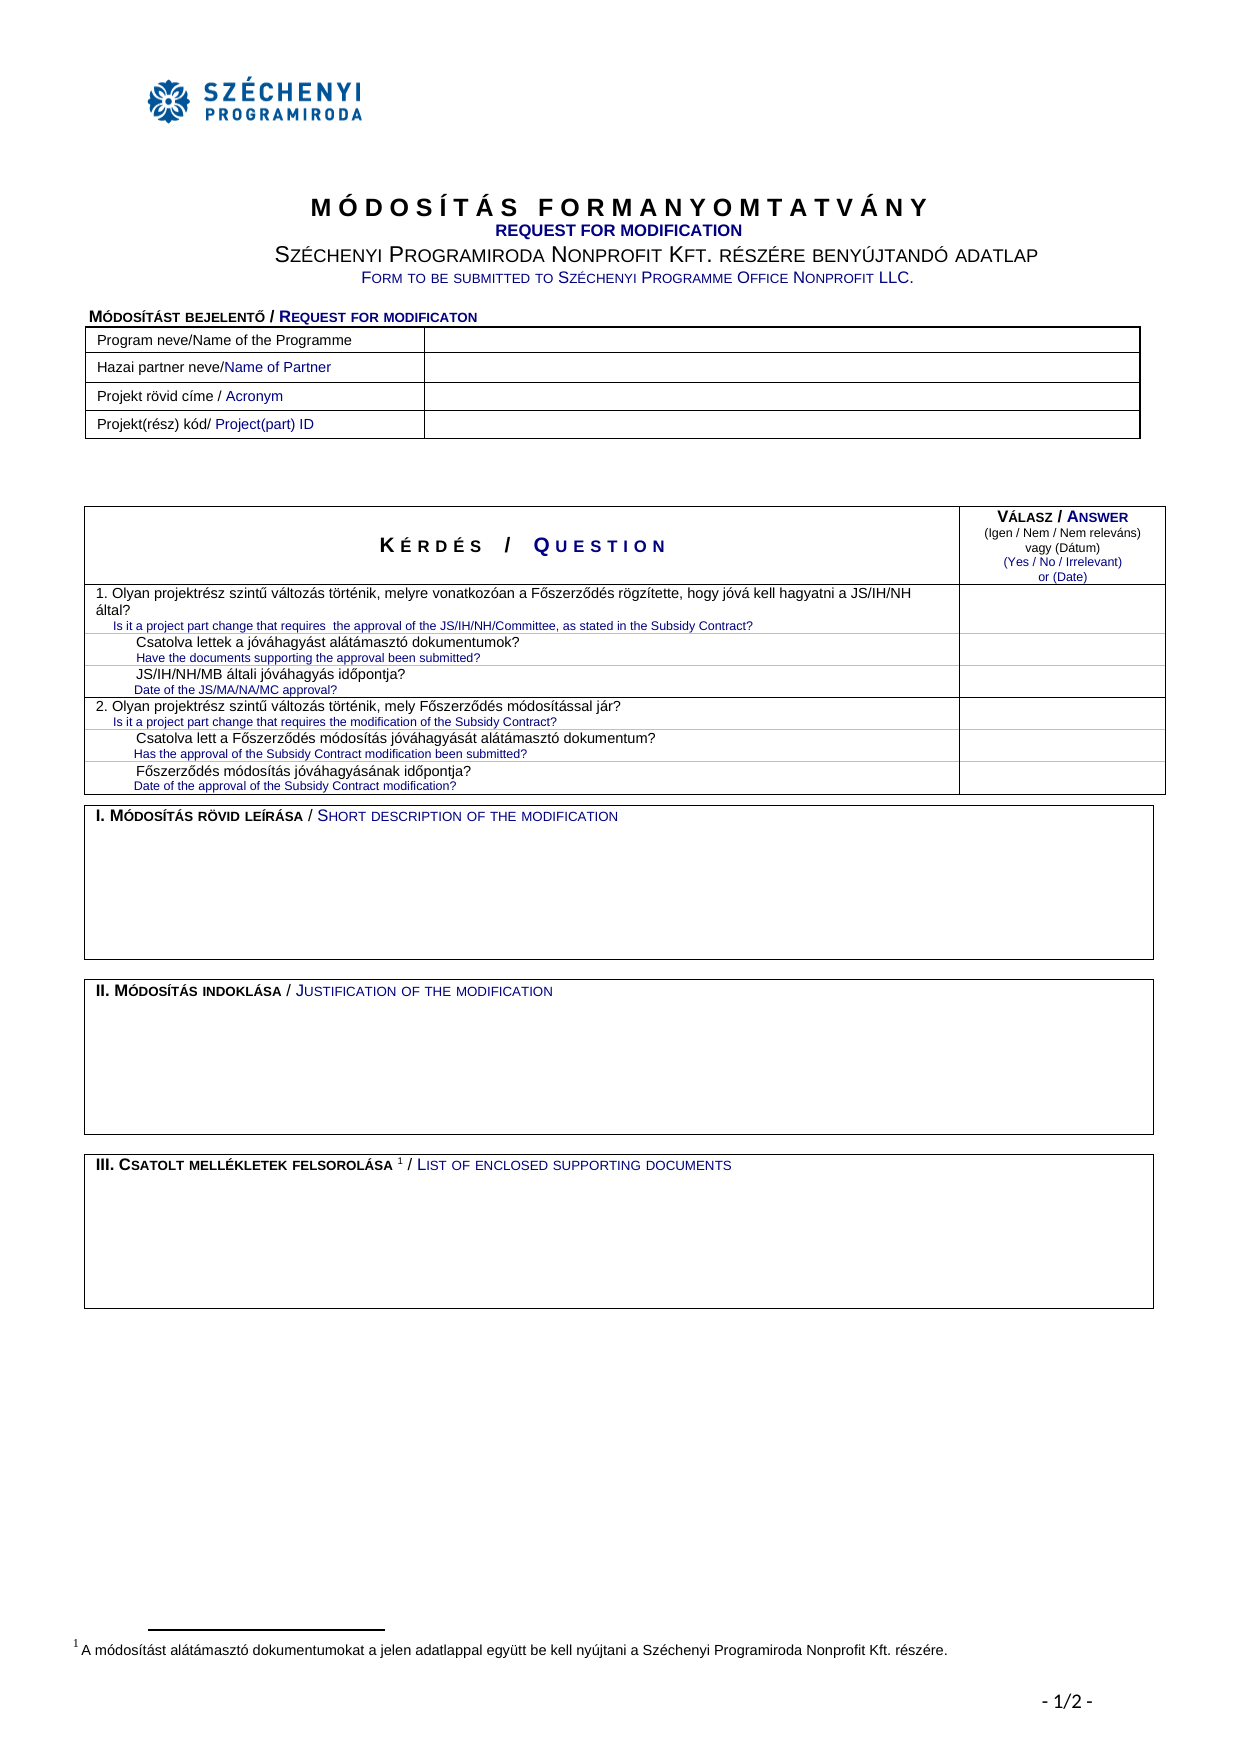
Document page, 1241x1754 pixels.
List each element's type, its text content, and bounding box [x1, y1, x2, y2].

text Módosítást bejelentő / Request for modificaton [88, 307, 1093, 326]
table_header I. Módosítás rövid leírása / Short description of the modification [85, 806, 1153, 959]
table_cell Hazai partner neve/Name of Partner [86, 353, 424, 382]
table_cell [960, 698, 1165, 729]
table_cell Csatolva lettek a jóváhagyást alátámasztó dokumentumok? Have the documents supporting the approval been submitted? [85, 634, 959, 665]
table_cell [960, 666, 1165, 697]
table_cell Projekt(rész) kód/ Project(part) ID [86, 411, 424, 438]
table_cell [425, 353, 1139, 382]
table_header II. Módosítás indoklása / Justification of the modification [85, 980, 1153, 1134]
table_cell [960, 730, 1165, 761]
table_header M ó d o s í t á s f o r m a n y o m t a t v á n y Request for modification Széchenyi Programiroda Nonprofit Kft. részére benyújtandó adatlap Form to be submitted to Széchenyi Programme Office Nonprofit LLC. [85, 163, 1153, 287]
table_header Válasz / Answer (Igen / Nem / Nem releváns) vagy (Dátum) (Yes / No / Irrelevant) or (Date) [960, 507, 1165, 583]
table_cell [960, 585, 1165, 632]
table_header K é r d é s / Q u e s t i o n [85, 507, 959, 583]
table_cell Csatolva lett a Főszerződés módosítás jóváhagyását alátámasztó dokumentum? Has the approval of the Subsidy Contract modification been submitted? [85, 730, 959, 761]
table_cell [425, 383, 1139, 409]
table_header III. Csatolt mellékletek felsorolása / List of enclosed supporting documents [85, 1155, 1153, 1308]
table_cell 2. Olyan projektrész szintű változás történik, mely Főszerződés módosítással jár? Is it a project part change that requires the modification of the Subsidy Contract? [85, 698, 959, 729]
table_header Program neve/Name of the Programme [86, 328, 424, 352]
table_header [425, 328, 1139, 352]
table_cell [425, 411, 1139, 438]
table_cell [960, 762, 1165, 793]
table_cell [960, 634, 1165, 665]
table_cell Projekt rövid címe / Acronym [86, 383, 424, 409]
table_cell Főszerződés módosítás jóváhagyásának időpontja? Date of the approval of the Subsidy Contract modification? [85, 762, 959, 793]
table_cell 1. Olyan projektrész szintű változás történik, melyre vonatkozóan a Főszerződés rögzítette, hogy jóvá kell hagyatni a JS/IH/NH által? Is it a project part change that requires the approval of the JS/IH/NH/Committee, as stated in the Subsidy Contract? [85, 585, 959, 632]
picture [147, 76, 362, 124]
table_cell JS/IH/NH/MB általi jóváhagyás időpontja? Date of the JS/MA/NA/MC approval? [85, 666, 959, 697]
